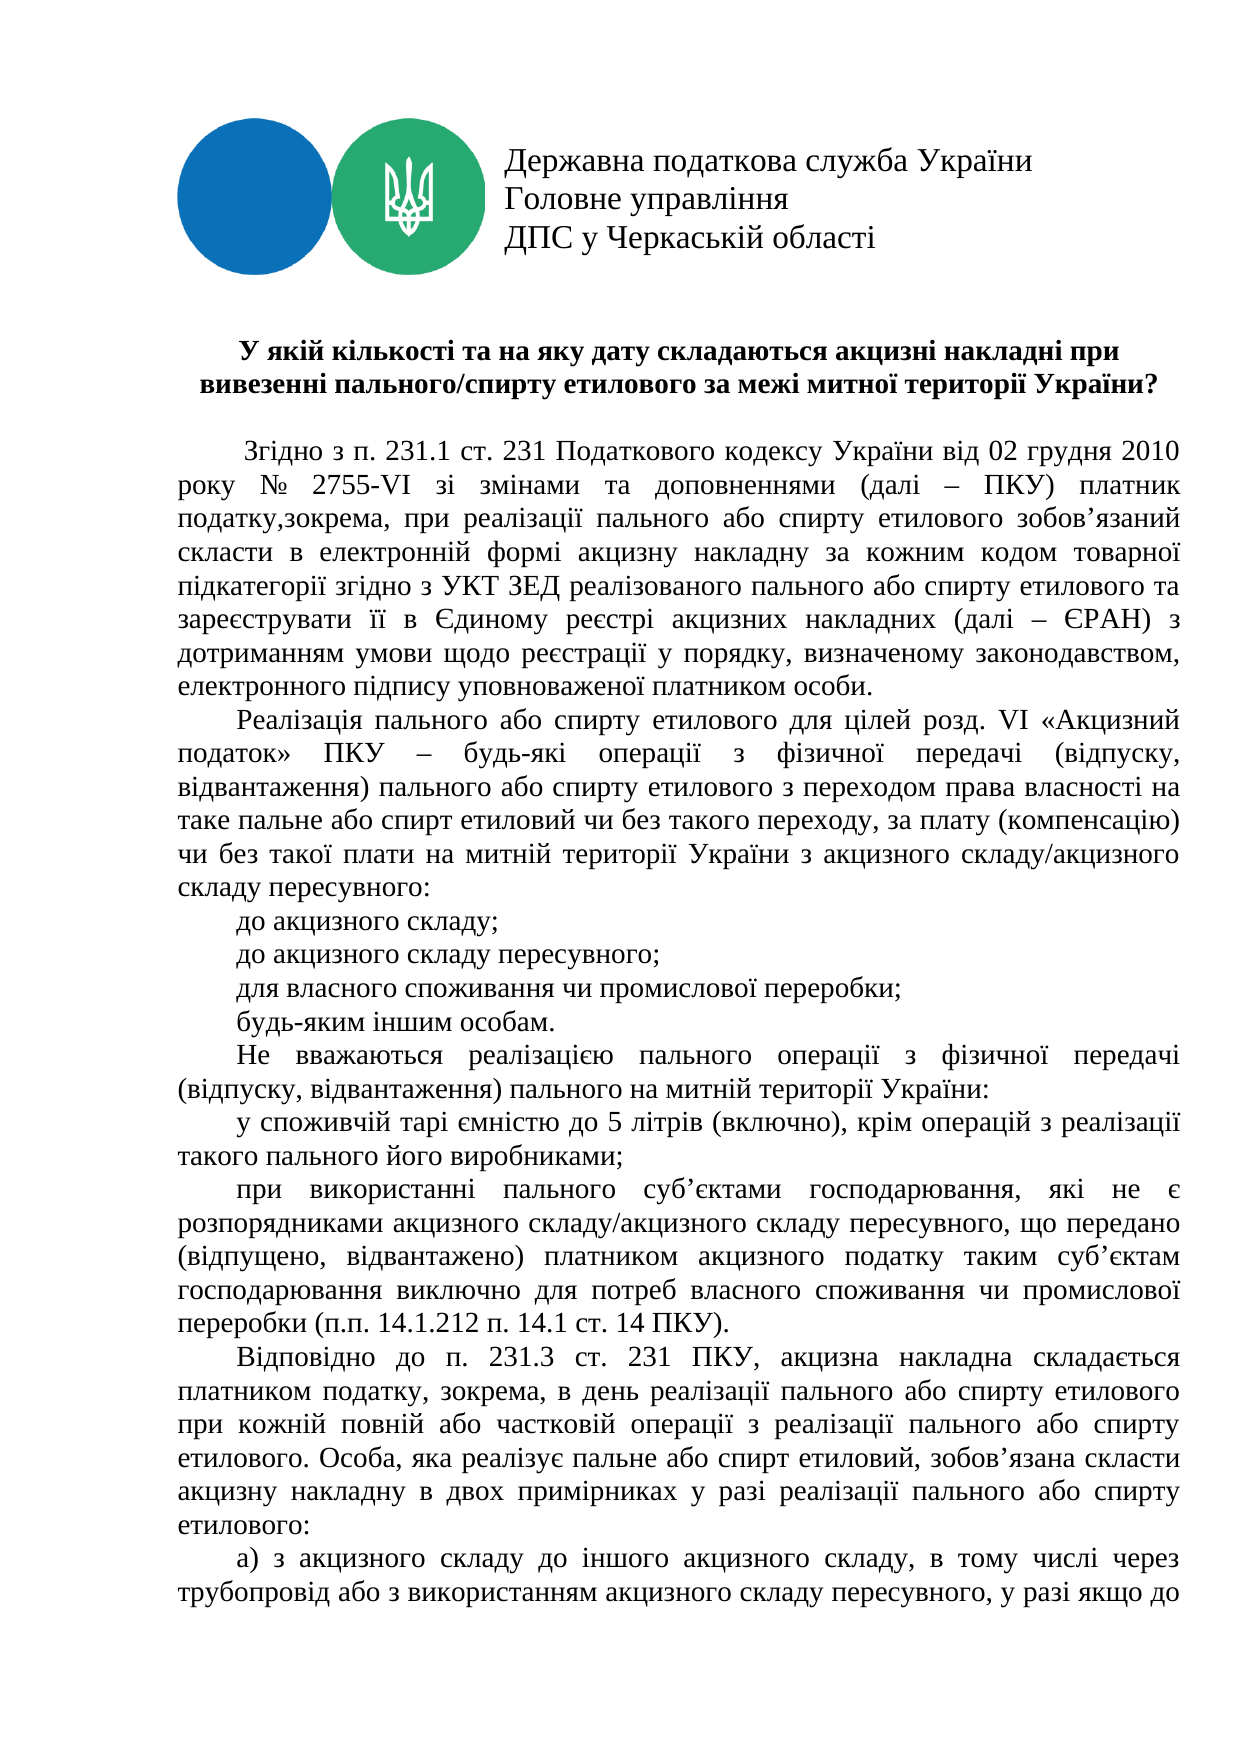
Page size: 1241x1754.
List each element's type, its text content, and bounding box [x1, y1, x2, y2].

text Реалізація пального або спирту етилового для цілей розд. VI «Акцизний податок» ПКУ – будь-які операції з фізичної передачі (відпуску, відвантаження) пального або спирту етилового з переходом права власності на таке пальне або спирт етиловий чи без такого переходу, за плату (компенсацію) чи без такої плати на митній території України з акцизного складу/акцизного складу пересувного: [177, 702, 1181, 903]
text Відповідно до п. 231.3 ст. 231 ПКУ, акцизна накладна складається платником податку, зокрема, в день реалізації пального або спирту етилового при кожній повній або частковій операції з реалізації пального або спирту етилового. Особа, яка реалізує пальне або спирт етиловий, зобов’язана скласти акцизну накладну в двох примірниках у разі реалізації пального або спирту етилового: [177, 1339, 1181, 1540]
picture [177, 118, 485, 275]
text будь-яким іншим особам. [177, 1004, 1181, 1037]
text до акцизного складу; [177, 903, 1181, 937]
text до акцизного складу пересувного; [177, 937, 1181, 970]
text Згідно з п. 231.1 ст. 231 Податкового кодексу України від 02 грудня 2010 року № 2755-VI зі змінами та доповненнями (далі – ПКУ) платник податку,зокрема, при реалізації пального або спирту етилового зобов’язаний скласти в електронній формі акцизну накладну за кожним кодом товарної підкатегорії згідно з УКТ ЗЕД реалізованого пального або спирту етилового та зареєструвати її в Єдиному реєстрі акцизних накладних (далі – ЄРАН) з дотриманням умови щодо реєстрації у порядку, визначеному законодавством, електронного підпису уповноваженої платником особи. [177, 433, 1181, 702]
text для власного споживання чи промислової переробки; [177, 970, 1181, 1004]
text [177, 1540, 1181, 1607]
text у споживчій тарі ємністю до 5 літрів (включно), крім операцій з реалізації такого пального його виробниками; [177, 1104, 1181, 1171]
text У якій кількості та на яку дату складаються акцизні накладні при вивезенні пального/спирту етилового за межі митної території України? [177, 333, 1181, 400]
text при використанні пального суб’єктами господарювання, які не є розпорядниками акцизного складу/акцизного складу пересувного, що передано (відпущено, відвантажено) платником акцизного податку таким суб’єктам господарювання виключно для потреб власного споживання чи промислової переробки (п.п. 14.1.212 п. 14.1 ст. 14 ПКУ). [177, 1171, 1181, 1339]
text Не вважаються реалізацією пального операції з фізичної передачі (відпуску, відвантаження) пального на митній території України: [177, 1037, 1181, 1104]
